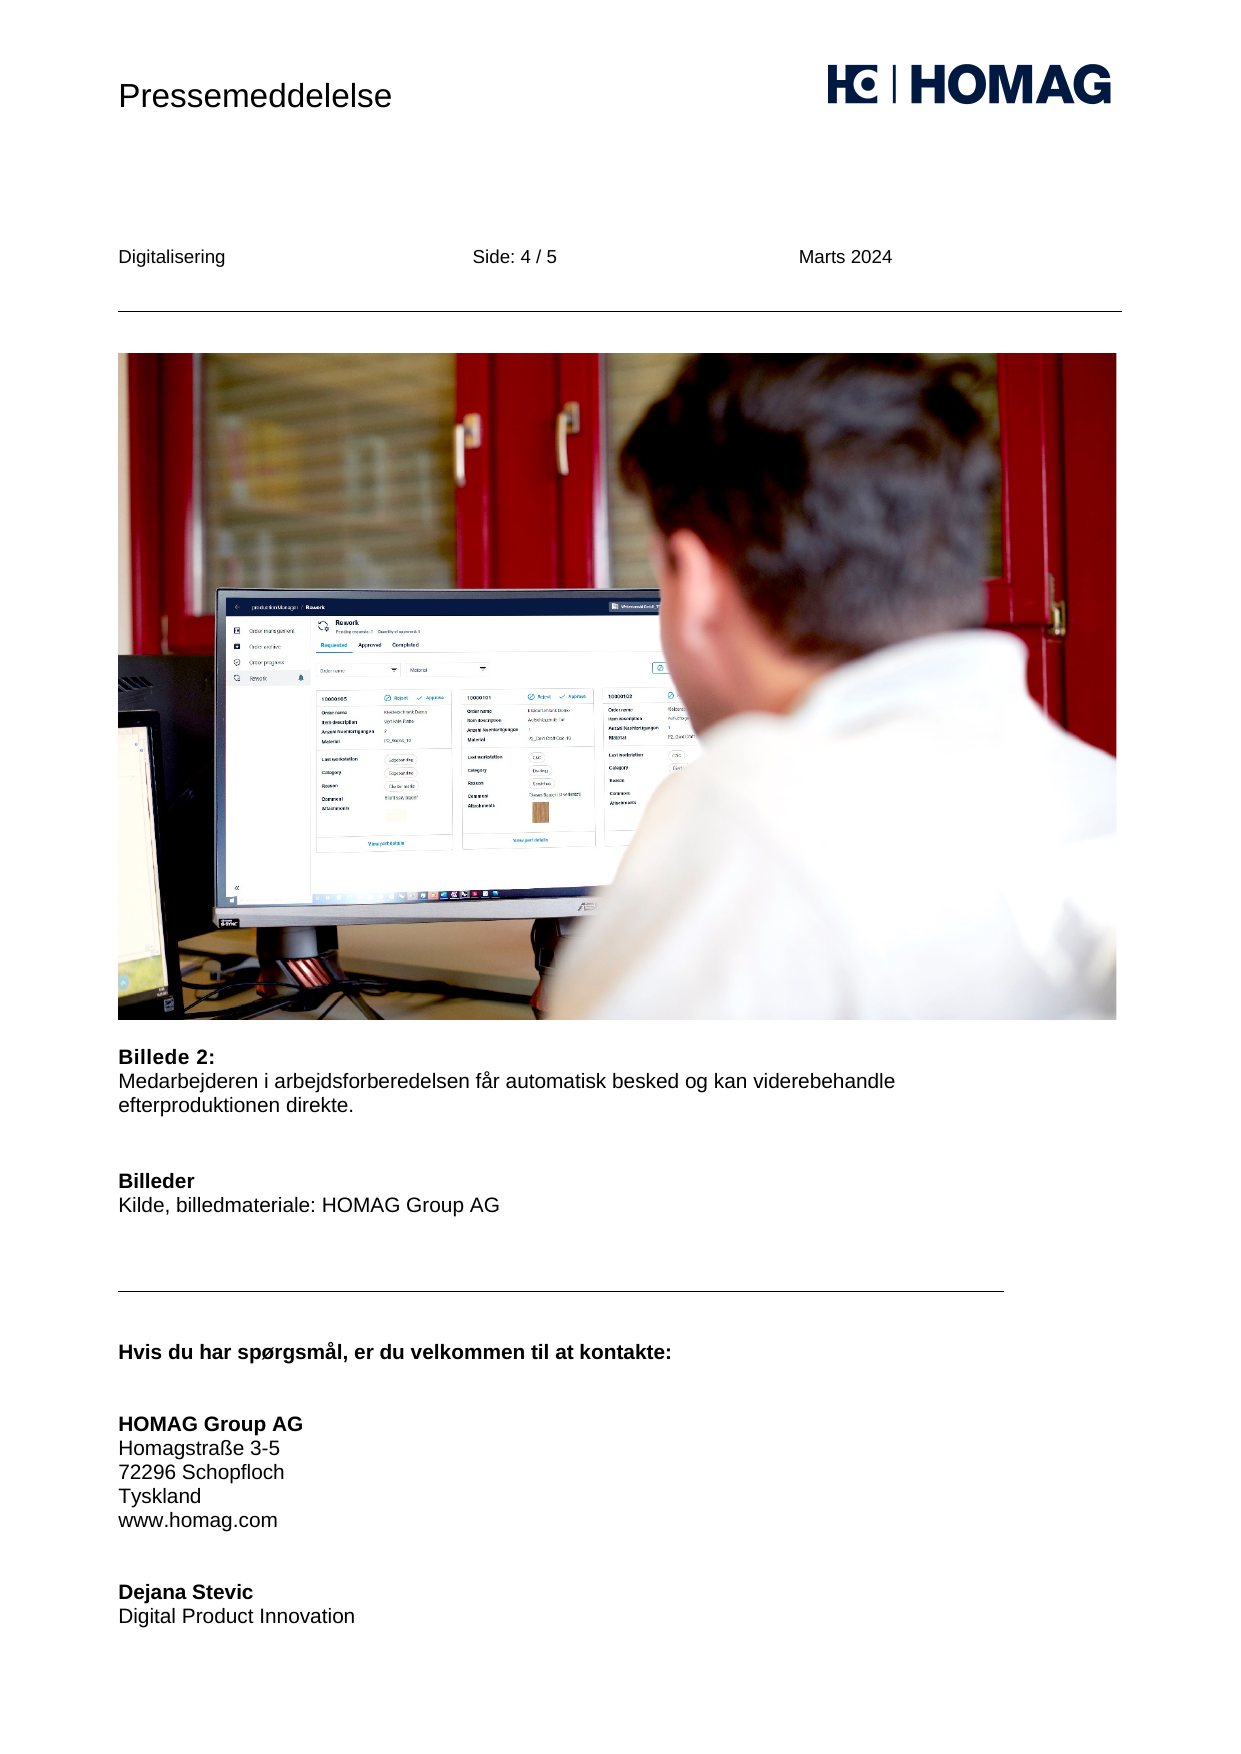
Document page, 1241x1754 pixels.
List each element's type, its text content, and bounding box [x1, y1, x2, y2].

subtitle Dejana Stevic [118, 1580, 1004, 1604]
picture [118, 353, 1117, 1020]
text Billeder [118, 1169, 1004, 1193]
title Billede 2: [118, 1045, 1004, 1069]
subtitle www.homag.com [118, 1508, 1004, 1532]
subtitle Homagstraße 3-5 [118, 1436, 1004, 1460]
subtitle Tyskland [118, 1484, 1004, 1508]
text Kilde, billedmateriale: HOMAG Group AG [118, 1193, 1004, 1217]
subtitle Hvis du har spørgsmål, er du velkommen til at kontakte: [118, 1340, 1004, 1364]
subtitle Digital Product Innovation [118, 1604, 1004, 1628]
text Medarbejderen i arbejdsforberedelsen får automatisk besked og kan viderebehandle efterproduktionen direkte. [118, 1069, 1004, 1117]
subtitle HOMAG Group AG [118, 1412, 1004, 1436]
picture [820, 59, 1123, 108]
subtitle 72296 Schopfloch [118, 1460, 1004, 1484]
